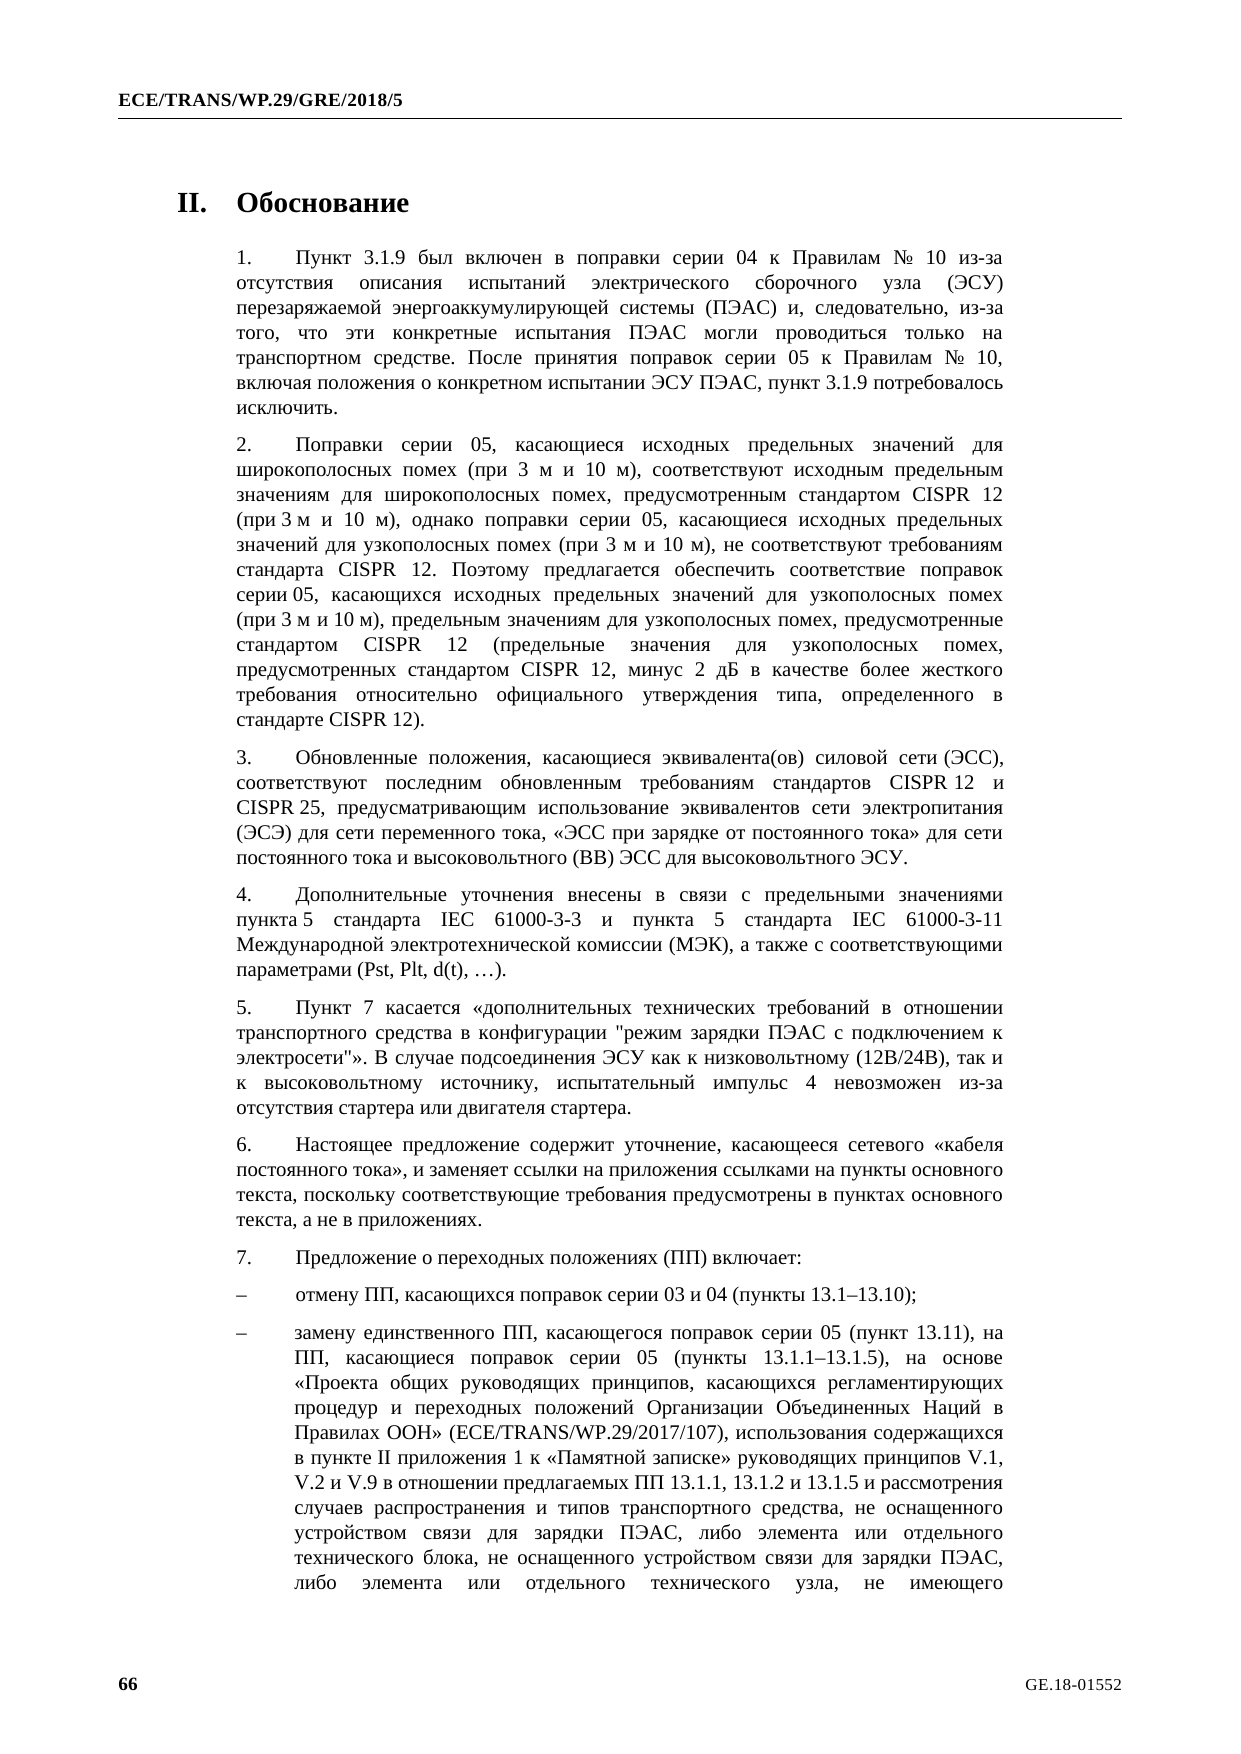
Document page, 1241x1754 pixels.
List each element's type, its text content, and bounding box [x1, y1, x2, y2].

text 1. Пункт 3.1.9 был включен в поправки серии 04 к Правилам № 10 из-за отсутствия описания испытаний электрического сборочного узла (ЭСУ) перезаряжаемой энергоаккумулирующей системы (ПЭАС) и, следовательно, из-за того, что эти конкретные испытания ПЭАС могли проводиться только на транспортном средстве. После принятия поправок серии 05 к Правилам № 10, включая положения о конкретном испытании ЭСУ ПЭАС, пункт 3.1.9 потребовалось исключить. [236, 244, 1004, 419]
text 5. Пункт 7 касается «дополнительных технических требований в отношении транспортного средства в конфигурации "режим зарядки ПЭАС с подключением к электросети"». В случае подсоединения ЭСУ как к низковольтному (12В/24В), так и к высоковольтному источнику, испытательный импульс 4 невозможен из-за отсутствия стартера или двигателя стартера. [236, 994, 1004, 1119]
text 6. Настоящее предложение содержит уточнение, касающееся сетевого «кабеля постоянного тока», и заменяет ссылки на приложения ссылками на пункты основного текста, поскольку соответствующие требования предусмотрены в пунктах основного текста, а не в приложениях. [236, 1131, 1004, 1231]
text 2. Поправки серии 05, касающиеся исходных предельных значений для широкополосных помех (при 3 м и 10 м), соответствуют исходным предельным значениям для широкополосных помех, предусмотренным стандартом CISPR 12 (при 3 м и 10 м), однако поправки серии 05, касающиеся исходных предельных значений для узкополосных помех (при 3 м и 10 м), не соответствуют требованиям стандарта CISPR 12. Поэтому предлагается обеспечить соответствие поправок серии 05, касающихся исходных предельных значений для узкополосных помех (при 3 м и 10 м), предельным значениям для узкополосных помех, предусмотренные стандартом CISPR 12 (предельные значения для узкополосных помех, предусмотренных стандартом CISPR 12, минус 2 дБ в качестве более жесткого требования относительно официального утверждения типа, определенного в стандарте CISPR 12). [236, 431, 1004, 731]
text 7. Предложение о переходных положениях (ПП) включает: [236, 1244, 1004, 1269]
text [236, 1319, 1004, 1594]
text 3. Обновленные положения, касающиеся эквивалента(ов) силовой сети (ЭСС), соответствуют последним обновленным требованиям стандартов CISPR 12 и CISPR 25, предусматривающим использование эквивалентов сети электропитания (ЭСЭ) для сети переменного тока, «ЭСС при зарядке от постоянного тока» для сети постоянного тока и высоковольтного (ВВ) ЭСС для высоковольтного ЭСУ. [236, 744, 1004, 869]
text 4. Дополнительные уточнения внесены в связи с предельными значениями пункта 5 стандарта IEC 61000-3-3 и пункта 5 стандарта IEC 61000-3-11 Международной электротехнической комиссии (МЭК), а также с соответствующими параметрами (Pst, Plt, d(t), …). [236, 881, 1004, 981]
text II. Обоснование [118, 185, 1004, 219]
text – отмену ПП, касающихся поправок серии 03 и 04 (пункты 13.1–13.10); [236, 1281, 1004, 1306]
